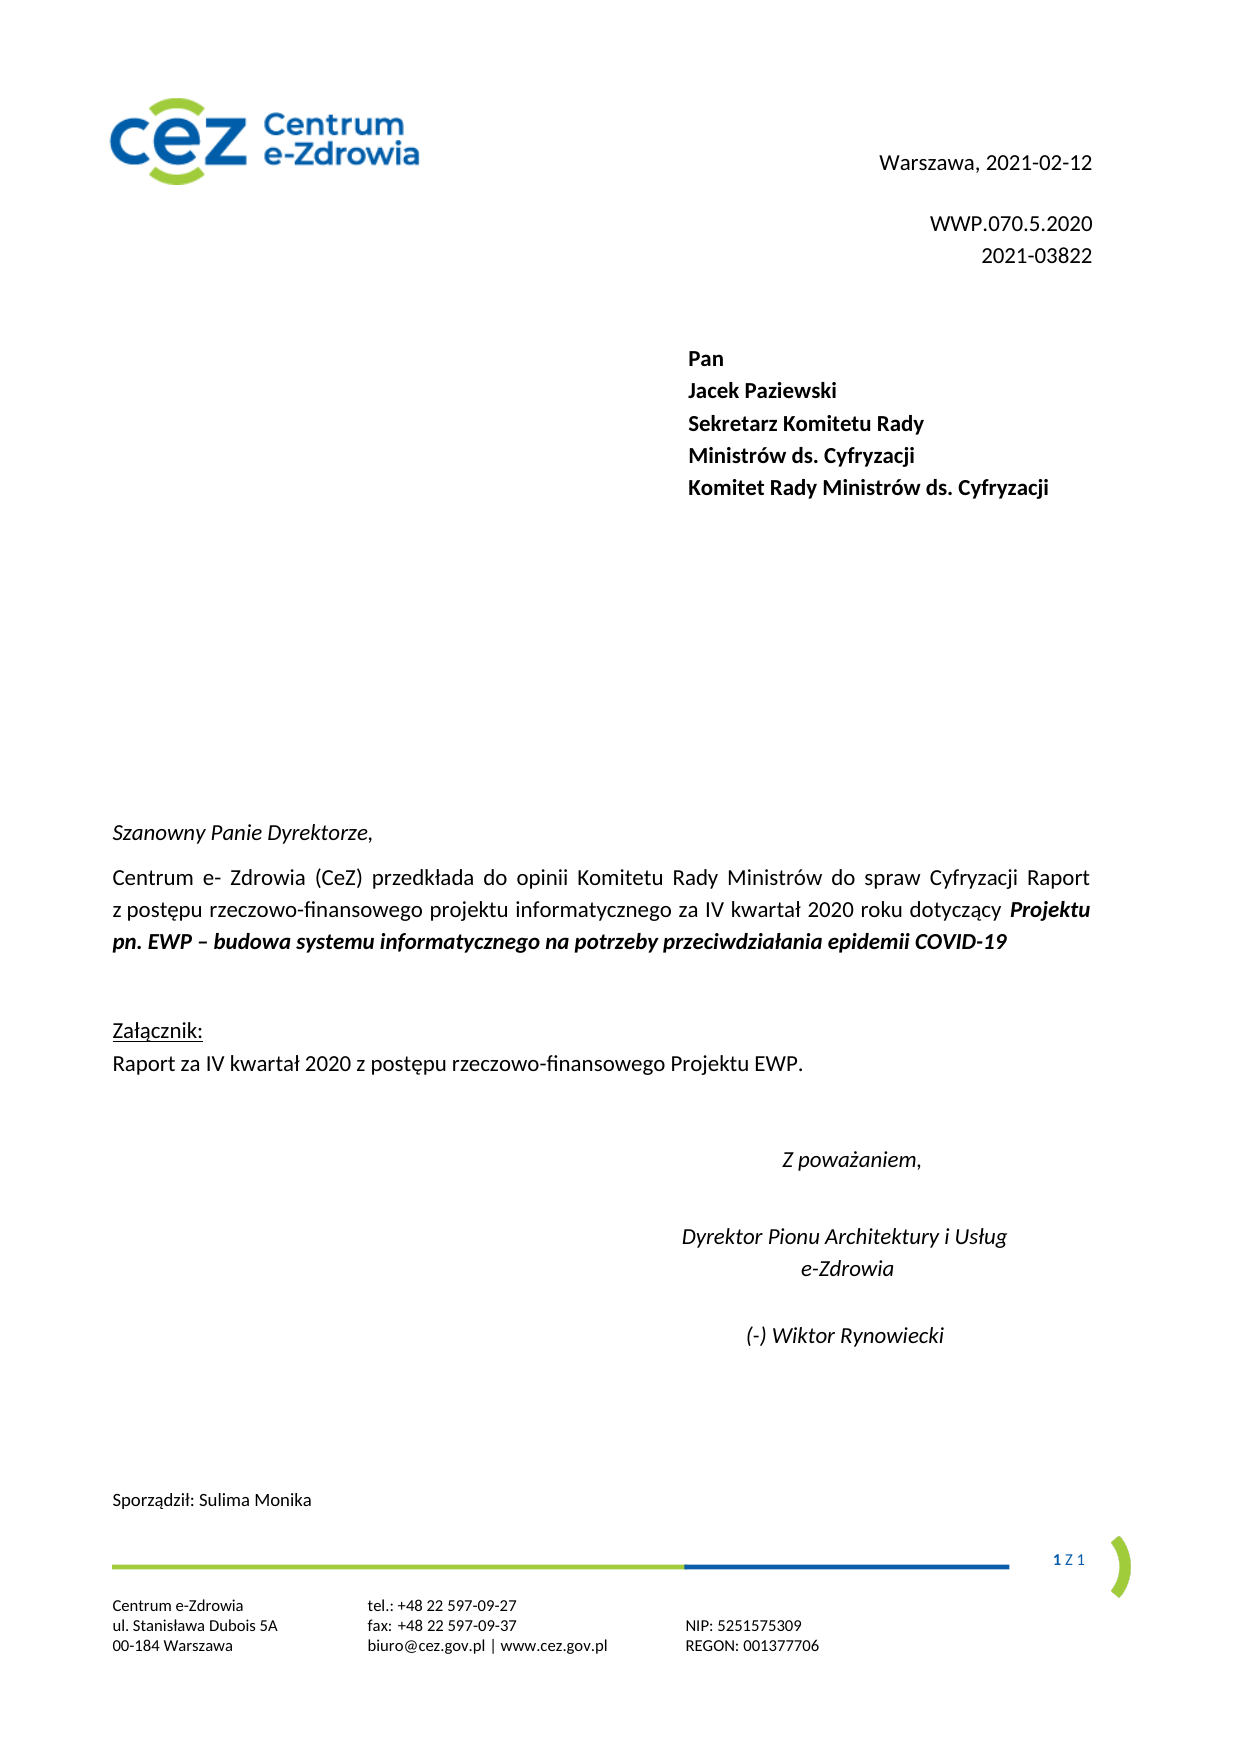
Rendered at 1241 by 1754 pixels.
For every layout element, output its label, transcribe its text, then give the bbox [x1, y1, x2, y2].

text Sporządził: Sulima Monika [112, 1488, 1092, 1511]
text WWP.070.5.2020 [112, 209, 1092, 237]
text Raport za IV kwartał 2020 z postępu rzeczowo-finansowego Projektu EWP. [112, 1049, 1092, 1077]
text 2021-03822 [112, 241, 1092, 269]
text Załącznik: [112, 1016, 1092, 1044]
text Ministrów ds. Cyfryzacji [688, 441, 1092, 469]
text Pan [688, 344, 1092, 372]
text Dyrektor Pionu Architektury i Usług [658, 1222, 1033, 1250]
text Komitet Rady Ministrów ds. Cyfryzacji [688, 473, 1092, 501]
text Szanowny Panie Dyrektorze, [112, 818, 1092, 846]
text Warszawa, 2021-02-12 [112, 148, 1092, 176]
text e-Zdrowia [658, 1254, 1033, 1282]
picture [1110, 1536, 1131, 1598]
text Jacek Paziewski [688, 376, 1092, 404]
text Z poważaniem, [658, 1145, 1092, 1173]
text Centrum e- Zdrowia (CeZ) przedkłada do opinii Komitetu Rady Ministrów do spraw Cyfryzacji Raport z postępu rzeczowo-finansowego projektu informatycznego za IV kwartał 2020 roku dotyczący Projektu pn. EWP – budowa systemu informatycznego na potrzeby przeciwdziałania epidemii COVID-19 [112, 863, 1092, 955]
picture [106, 97, 423, 185]
text Sekretarz Komitetu Rady [688, 409, 1092, 437]
text (-) Wiktor Rynowiecki [658, 1321, 1033, 1349]
